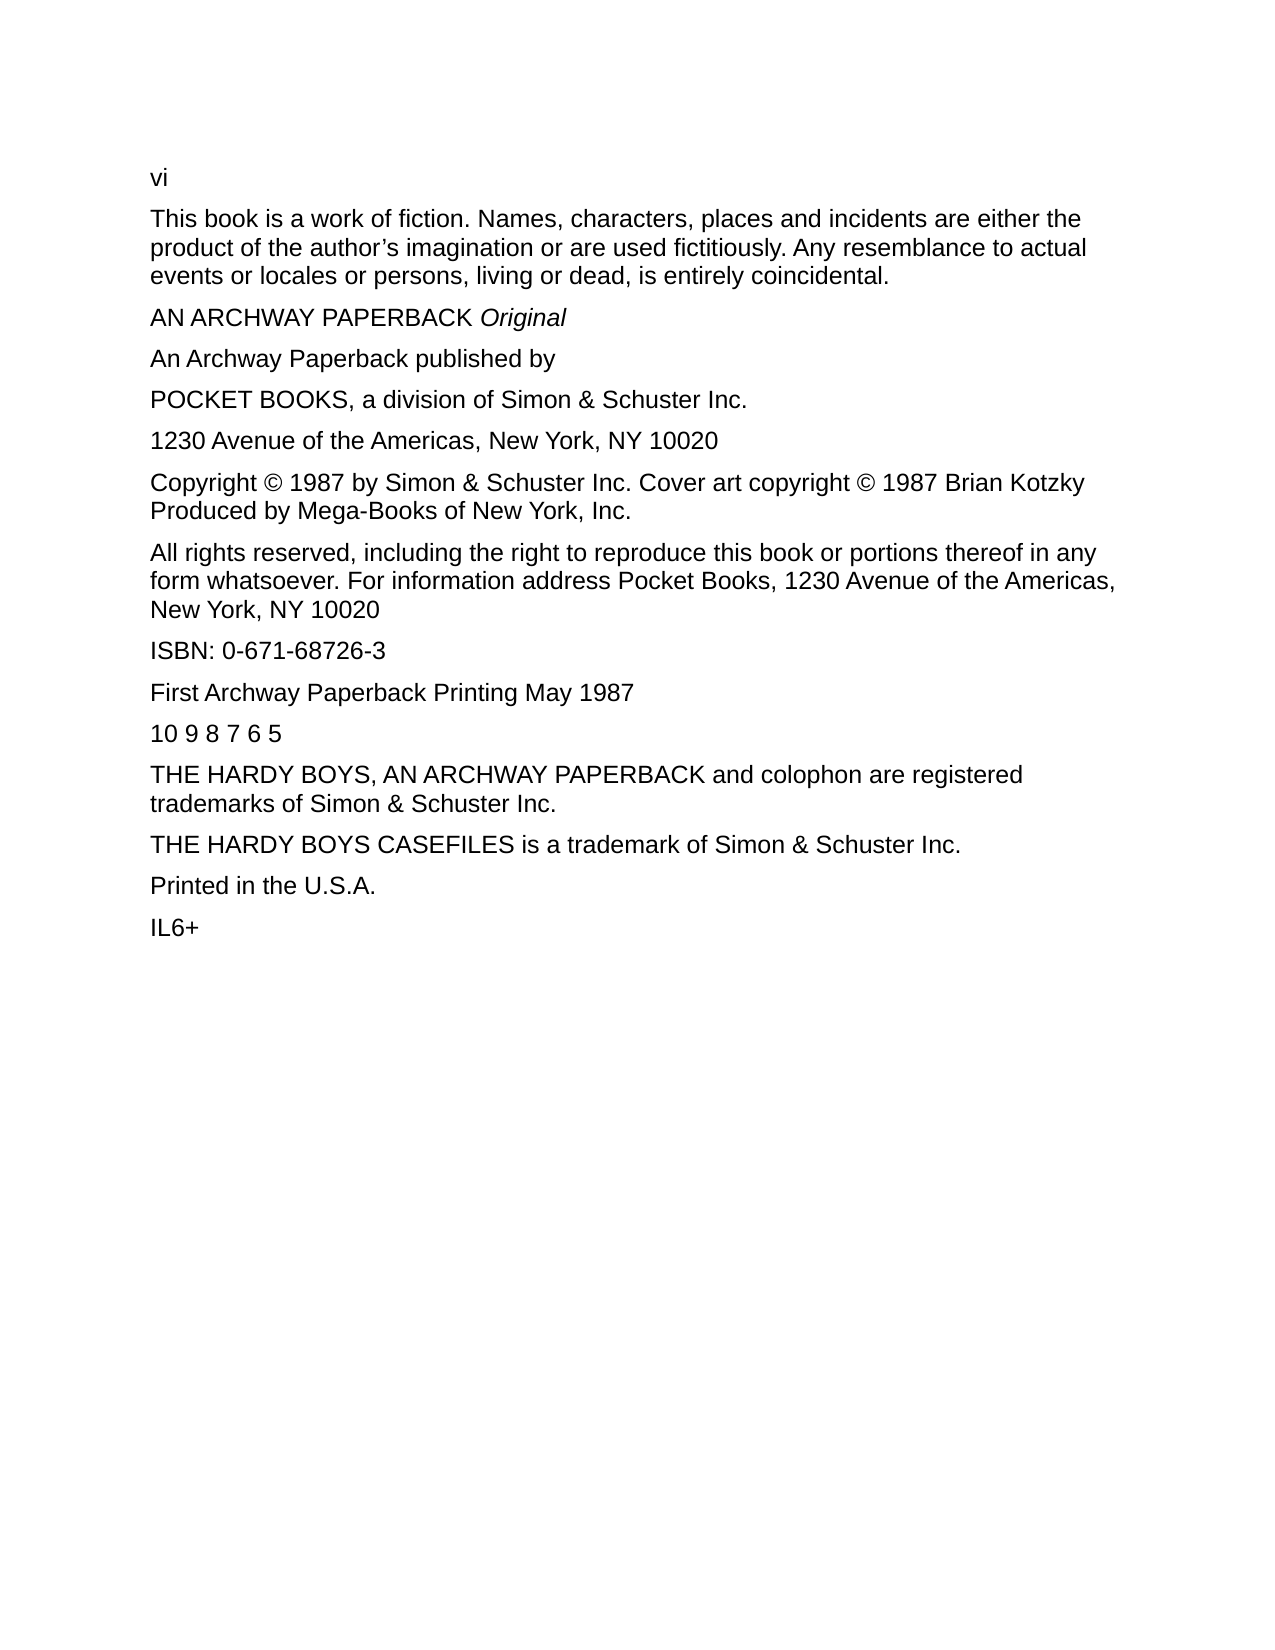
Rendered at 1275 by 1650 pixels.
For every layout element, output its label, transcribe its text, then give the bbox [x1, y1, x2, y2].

text Copyright © 1987 by Simon & Schuster Inc. Cover art copyright © 1987 Brian Kotzky Produced by Mega-Books of New York, Inc. [150, 467, 1125, 525]
text 1230 Avenue of the Americas, New York, NY 10020 [150, 426, 1125, 455]
text IL6+ [150, 912, 1125, 941]
text THE HARDY BOYS CASEFILES is a trademark of Simon & Schuster Inc. [150, 830, 1125, 859]
text THE HARDY BOYS, AN ARCHWAY PAPERBACK and colophon are registered trademarks of Simon & Schuster Inc. [150, 760, 1125, 817]
text First Archway Paperback Printing May 1987 [150, 677, 1125, 706]
text AN ARCHWAY PAPERBACK Original [150, 302, 1125, 331]
text 10 9 8 7 6 5 [150, 719, 1125, 747]
text This book is a work of fiction. Names, characters, places and incidents are either the product of the author’s imagination or are used fictitiously. Any resemblance to actual events or locales or persons, living or dead, is entirely coincidental. [150, 204, 1125, 290]
text ISBN: 0-671-68726-3 [150, 636, 1125, 665]
text vi [150, 162, 1125, 191]
text POCKET BOOKS, a division of Simon & Schuster Inc. [150, 385, 1125, 414]
text Printed in the U.S.A. [150, 871, 1125, 900]
text An Archway Paperback published by [150, 344, 1125, 372]
text All rights reserved, including the right to reproduce this book or portions thereof in any form whatsoever. For information address Pocket Books, 1230 Avenue of the Americas, New York, NY 10020 [150, 537, 1125, 624]
